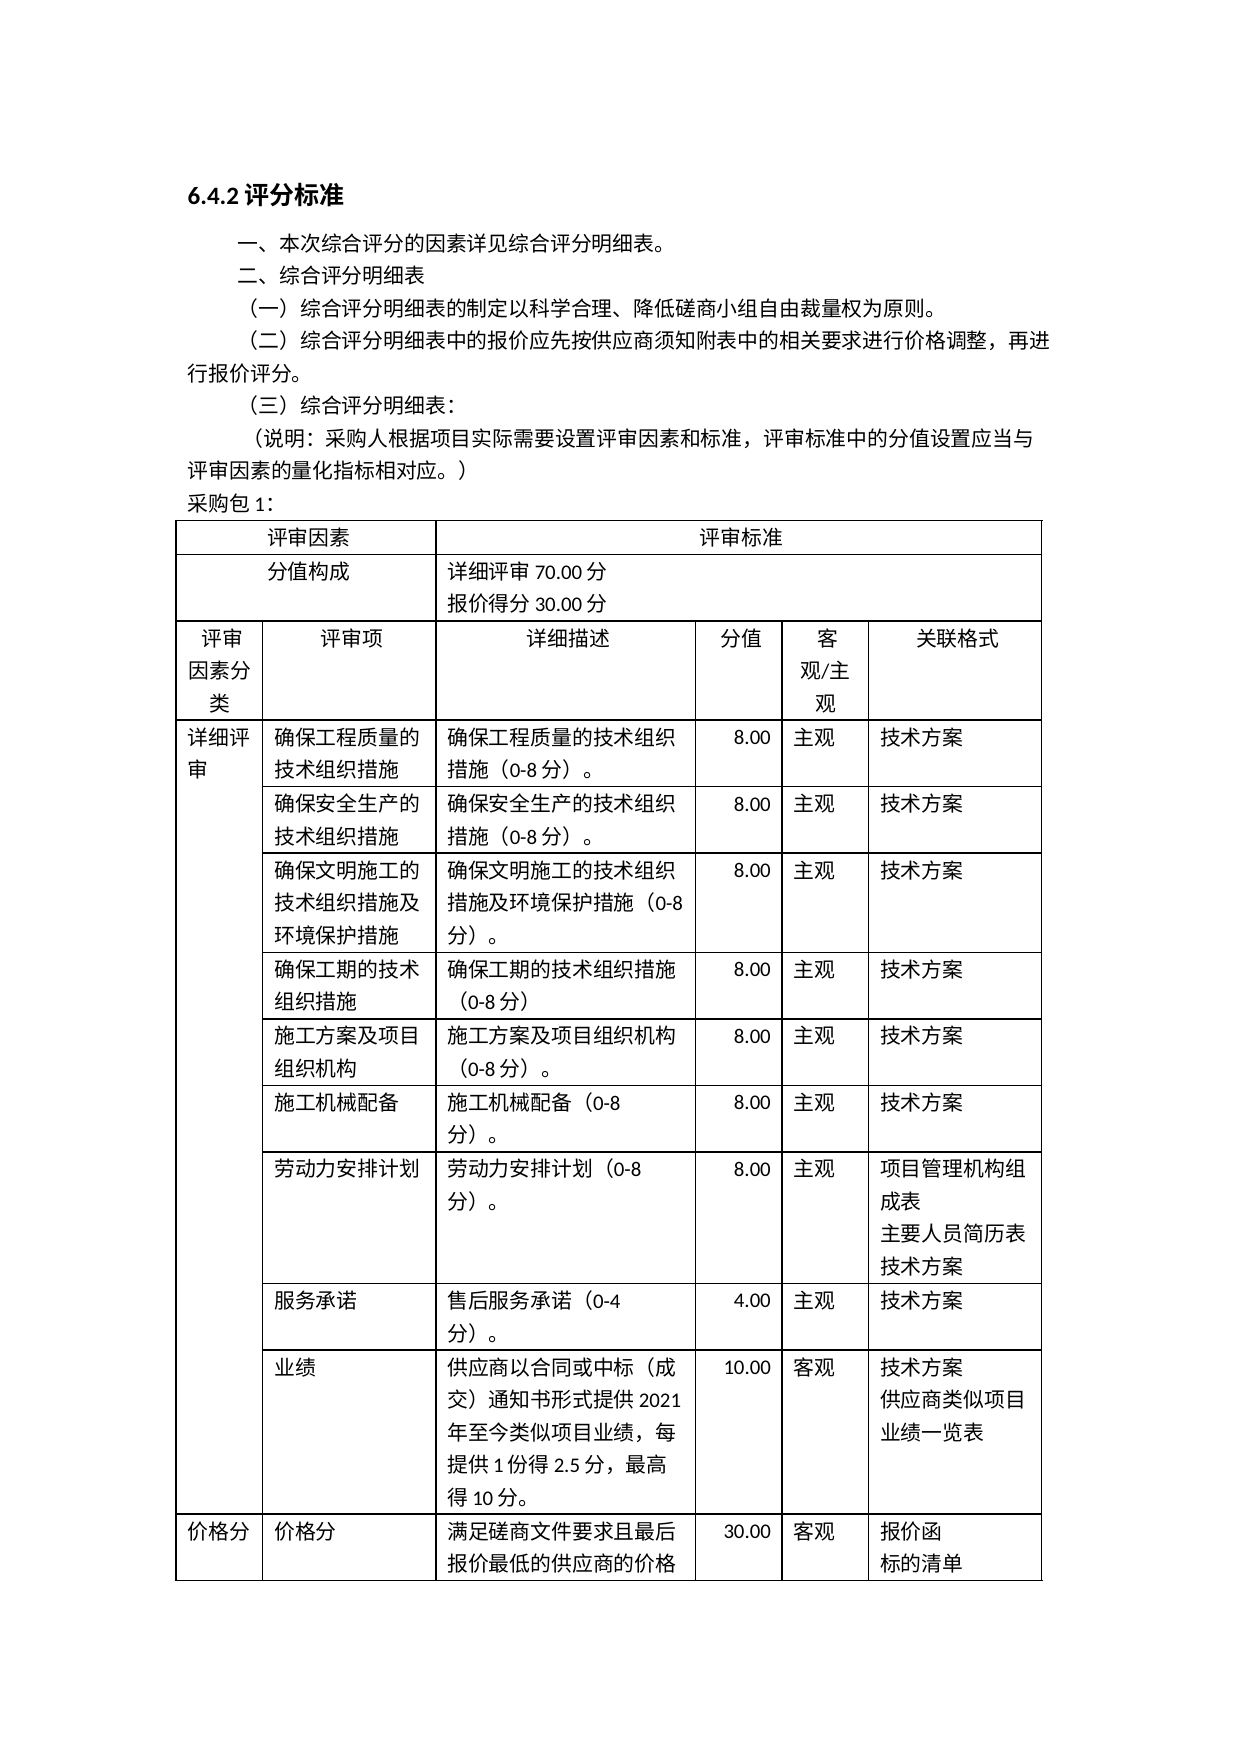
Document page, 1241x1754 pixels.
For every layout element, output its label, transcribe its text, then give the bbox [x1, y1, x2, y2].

table_cell 确保工程质量的技术组织措施（0-8分）。 [437, 721, 695, 786]
text （二）综合评分明细表中的报价应先按供应商须知附表中的相关要求进行价格调整，再进行报价评分。 [187, 324, 1053, 389]
table_cell 客观 [783, 1351, 868, 1513]
table_cell 评审因素分类 [177, 622, 262, 719]
table_cell 8.00 [696, 721, 781, 786]
text （说明：采购人根据项目实际需要设置评审因素和标准，评审标准中的分值设置应当与评审因素的量化指标相对应。） [187, 422, 1053, 487]
table_cell 详细评审70.00分 报价得分30.00分 [437, 555, 1041, 620]
table_cell 售后服务承诺（0-4分）。 [437, 1284, 695, 1349]
table_cell 确保安全生产的技术组织措施（0-8分）。 [437, 787, 695, 852]
table_cell 8.00 [696, 953, 781, 1018]
table_cell 服务承诺 [263, 1284, 435, 1349]
table_cell 4.00 [696, 1284, 781, 1349]
text （三）综合评分明细表： [187, 389, 1053, 422]
table_cell 8.00 [696, 787, 781, 852]
table_cell 关联格式 [869, 622, 1041, 719]
table_cell 确保安全生产的技术组织措施 [263, 787, 435, 852]
table_cell 技术方案 [869, 1086, 1041, 1151]
table_cell 价格分 [177, 1515, 262, 1580]
table_cell 8.00 [696, 1153, 781, 1283]
table_cell 确保工期的技术组织措施（0-8分） [437, 953, 695, 1018]
table_cell 确保工程质量的技术组织措施 [263, 721, 435, 786]
table_cell 详细评审 [177, 721, 262, 1513]
table_cell 项目管理机构组成表 主要人员简历表 技术方案 [869, 1153, 1041, 1283]
table_cell 主观 [783, 787, 868, 852]
table_cell 技术方案 [869, 953, 1041, 1018]
text 6.4.2评分标准 [187, 162, 1053, 227]
table_cell 主观 [783, 953, 868, 1018]
table_cell 技术方案 [869, 1020, 1041, 1084]
table_cell 8.00 [696, 854, 781, 951]
table_cell 供应商以合同或中标（成交）通知书形式提供2021年至今类似项目业绩，每提供1份得2.5分，最高得10分。 [437, 1351, 695, 1513]
text 一、本次综合评分的因素详见综合评分明细表。 [187, 227, 1053, 259]
table_cell 详细描述 [437, 622, 695, 719]
table_cell 劳动力安排计划 [263, 1153, 435, 1283]
table_cell 确保文明施工的技术组织措施及环境保护措施（0-8分）。 [437, 854, 695, 951]
table_cell 确保工期的技术组织措施 [263, 953, 435, 1018]
table_cell 10.00 [696, 1351, 781, 1513]
table_cell 施工方案及项目组织机构（0-8分）。 [437, 1020, 695, 1084]
table_cell 主观 [783, 721, 868, 786]
table_cell 确保文明施工的技术组织措施及环境保护措施 [263, 854, 435, 951]
text 采购包1： [187, 487, 1053, 519]
table_cell 分值构成 [177, 555, 435, 620]
table_cell 主观 [783, 1020, 868, 1084]
table_cell 评审项 [263, 622, 435, 719]
table_cell 8.00 [696, 1086, 781, 1151]
table_cell 主观 [783, 1086, 868, 1151]
text （一）综合评分明细表的制定以科学合理、降低磋商小组自由裁量权为原则。 [187, 292, 1053, 324]
table_cell 技术方案 [869, 1284, 1041, 1349]
table_cell 主观 [783, 1153, 868, 1283]
table_cell 客观/主观 [783, 622, 868, 719]
table_cell 30.00 [696, 1515, 781, 1580]
table_cell 技术方案 [869, 787, 1041, 852]
table_cell 施工机械配备（0-8分）。 [437, 1086, 695, 1151]
table_cell 主观 [783, 1284, 868, 1349]
table_cell 劳动力安排计划（0-8分）。 [437, 1153, 695, 1283]
table_header 评审因素 [177, 521, 435, 553]
table_cell 8.00 [696, 1020, 781, 1084]
table_cell 价格分 [263, 1515, 435, 1580]
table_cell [437, 1515, 695, 1580]
table_cell 业绩 [263, 1351, 435, 1513]
table_cell 主观 [783, 854, 868, 951]
table_cell 施工方案及项目组织机构 [263, 1020, 435, 1084]
table_cell 施工机械配备 [263, 1086, 435, 1151]
table_cell 技术方案 供应商类似项目业绩一览表 [869, 1351, 1041, 1513]
table_cell 分值 [696, 622, 781, 719]
table_cell 客观 [783, 1515, 868, 1580]
table_cell 报价函 标的清单 已标价工程量清单 [869, 1515, 1041, 1580]
table_header 评审标准 [437, 521, 1041, 553]
text 二、综合评分明细表 [187, 259, 1053, 292]
table_cell 技术方案 [869, 854, 1041, 951]
table_cell 技术方案 [869, 721, 1041, 786]
